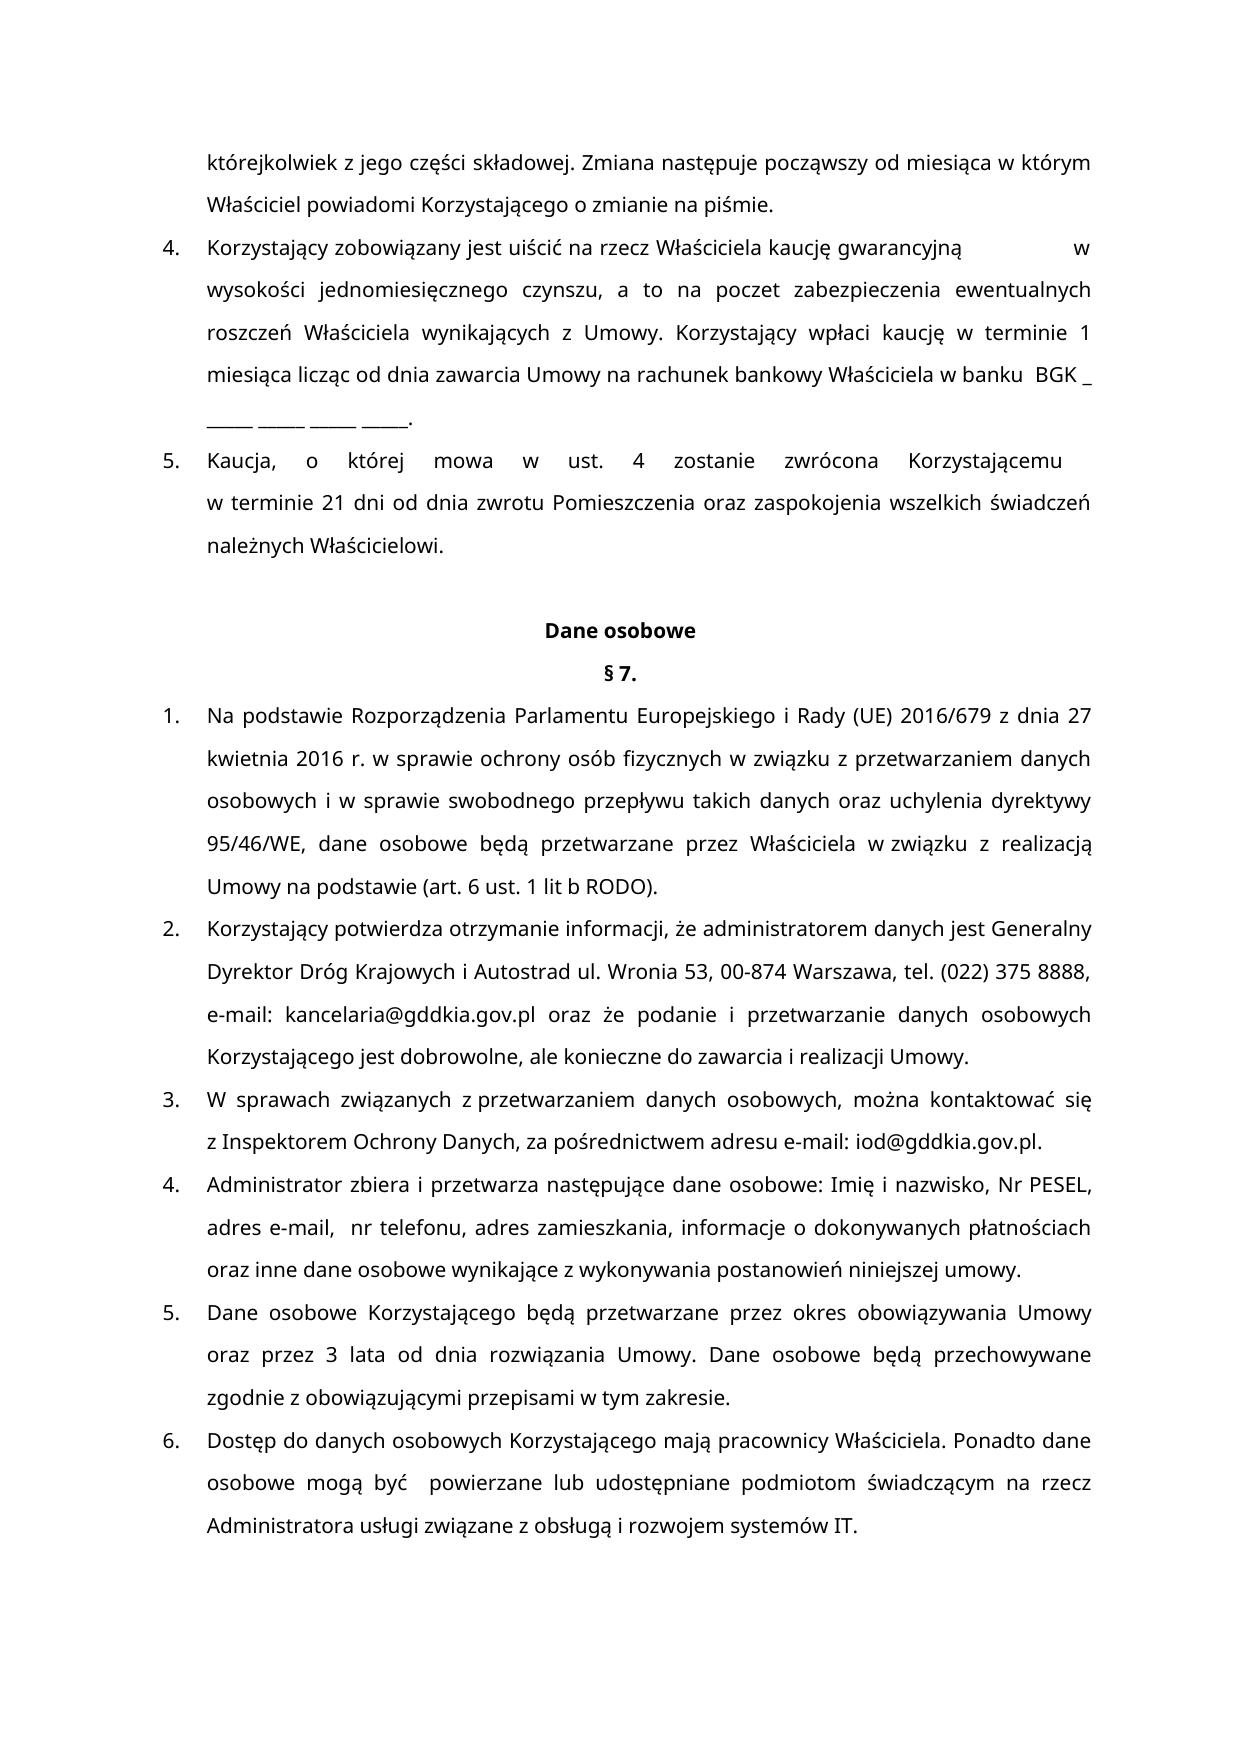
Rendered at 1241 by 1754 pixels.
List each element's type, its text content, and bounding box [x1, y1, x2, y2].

list Kaucja, o której mowa w ust. 4 zostanie zwrócona Korzystającemu w terminie 21 dni od dnia zwrotu Pomieszczenia oraz zaspokojenia wszelkich świadczeń należnych Właścicielowi. [162, 446, 1093, 559]
list Korzystający zobowiązany jest uiścić na rzecz Właściciela kaucję gwarancyjną w wysokości jednomiesięcznego czynszu, a to na poczet zabezpieczenia ewentualnych roszczeń Właściciela wynikających z Umowy. Korzystający wpłaci kaucję w terminie 1 miesiąca licząc od dnia zawarcia Umowy na rachunek bankowy Właściciela w banku BGK _ _____ _____ _____ _____. [162, 233, 1093, 432]
list Administrator zbiera i przetwarza następujące dane osobowe: Imię i nazwisko, Nr PESEL, adres e-mail, nr telefonu, adres zamieszkania, informacje o dokonywanych płatnościach oraz inne dane osobowe wynikające z wykonywania postanowień niniejszej umowy. [162, 1170, 1093, 1284]
text § 7. [148, 659, 1093, 687]
list W sprawach związanych z przetwarzaniem danych osobowych, można kontaktować się z Inspektorem Ochrony Danych, za pośrednictwem adresu e-mail: iod@gddkia.gov.pl. [162, 1085, 1093, 1156]
list Dane osobowe Korzystającego będą przetwarzane przez okres obowiązywania Umowy oraz przez 3 lata od dnia rozwiązania Umowy. Dane osobowe będą przechowywane zgodnie z obowiązującymi przepisami w tym zakresie. [162, 1298, 1093, 1412]
list Korzystający potwierdza otrzymanie informacji, że administratorem danych jest Generalny Dyrektor Dróg Krajowych i Autostrad ul. Wronia 53, 00-874 Warszawa, tel. (022) 375 8888, e-mail: kancelaria@gddkia.gov.pl oraz że podanie i przetwarzanie danych osobowych Korzystającego jest dobrowolne, ale konieczne do zawarcia i realizacji Umowy. [162, 914, 1093, 1071]
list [162, 148, 1093, 219]
list Na podstawie Rozporządzenia Parlamentu Europejskiego i Rady (UE) 2016/679 z dnia 27 kwietnia 2016 r. w sprawie ochrony osób fizycznych w związku z przetwarzaniem danych osobowych i w sprawie swobodnego przepływu takich danych oraz uchylenia dyrektywy 95/46/WE, dane osobowe będą przetwarzane przez Właściciela w związku z realizacją Umowy na podstawie (art. 6 ust. 1 lit b RODO). [162, 701, 1093, 900]
text Dane osobowe [148, 616, 1093, 645]
list Dostęp do danych osobowych Korzystającego mają pracownicy Właściciela. Ponadto dane osobowe mogą być powierzane lub udostępniane podmiotom świadczącym na rzecz Administratora usługi związane z obsługą i rozwojem systemów IT. [162, 1426, 1093, 1539]
